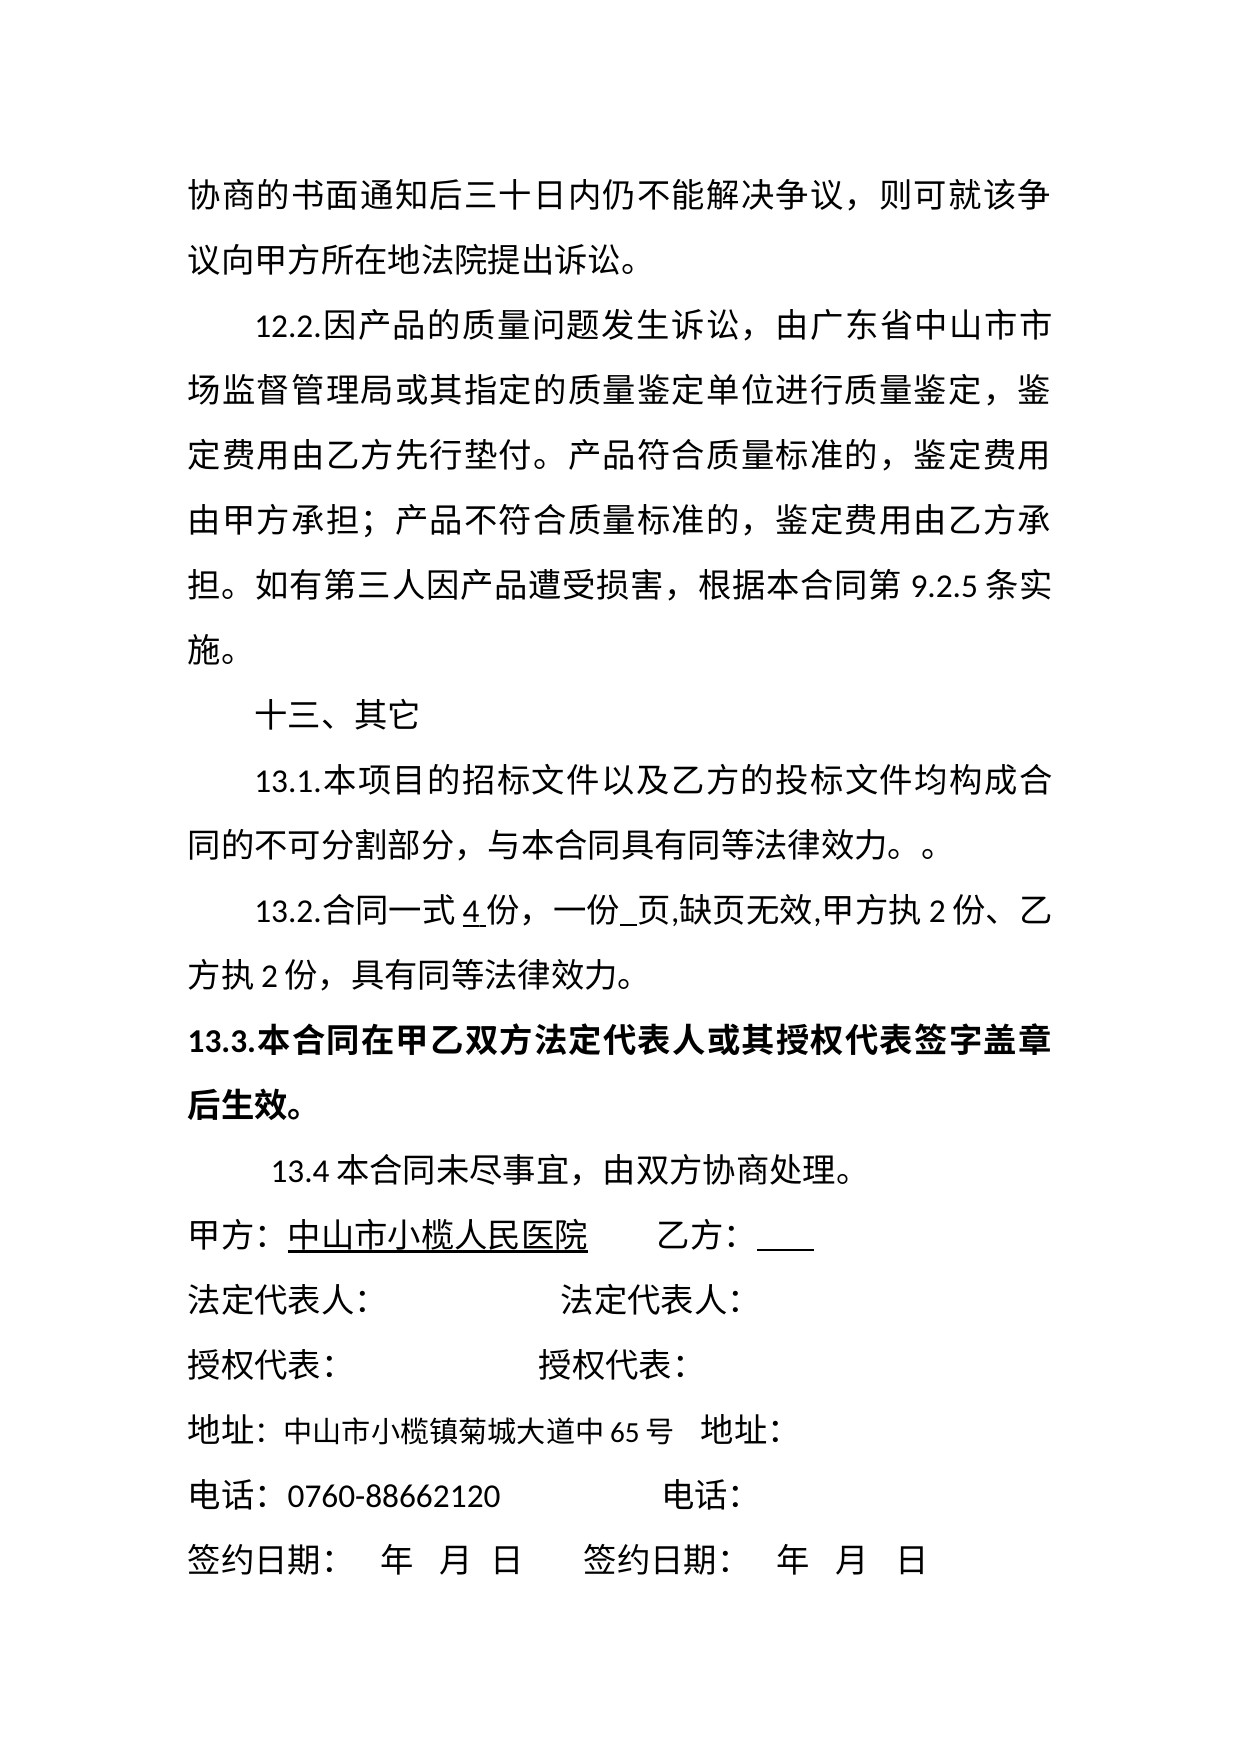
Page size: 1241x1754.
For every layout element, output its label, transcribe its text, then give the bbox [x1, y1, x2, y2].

text 13.3.本合同在甲乙双方法定代表人或其授权代表签字盖章后生效。 [187, 1007, 1053, 1137]
text 签约日期： 年 月 日 签约日期： 年 月 日 [187, 1527, 1053, 1592]
text 13.2.合同一式4份，一份 页,缺页无效,甲方执2份、乙方执2份，具有同等法律效力。 [187, 877, 1053, 1007]
text 法定代表人： 法定代表人： [187, 1267, 1053, 1332]
text 12.2.因产品的质量问题发生诉讼，由广东省中山市市场监督管理局或其指定的质量鉴定单位进行质量鉴定，鉴定费用由乙方先行垫付。产品符合质量标准的，鉴定费用由甲方承担；产品不符合质量标准的，鉴定费用由乙方承担。如有第三人因产品遭受损害，根据本合同第9.2.5条实施。 [187, 292, 1053, 682]
text 十三、其它 [187, 682, 1053, 747]
text 甲方：中山市小榄人民医院 乙方： [187, 1202, 1053, 1267]
text 13.1.本项目的招标文件以及乙方的投标文件均构成合同的不可分割部分，与本合同具有同等法律效力。。 [187, 747, 1053, 877]
text 地址：中山市小榄镇菊城大道中65号 地址： [187, 1397, 1053, 1462]
text 电话：0760-88662120 电话： [187, 1462, 1053, 1527]
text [187, 162, 1053, 292]
text 授权代表： 授权代表： [187, 1332, 1053, 1397]
text 13.4本合同未尽事宜，由双方协商处理。 [270, 1137, 1053, 1202]
